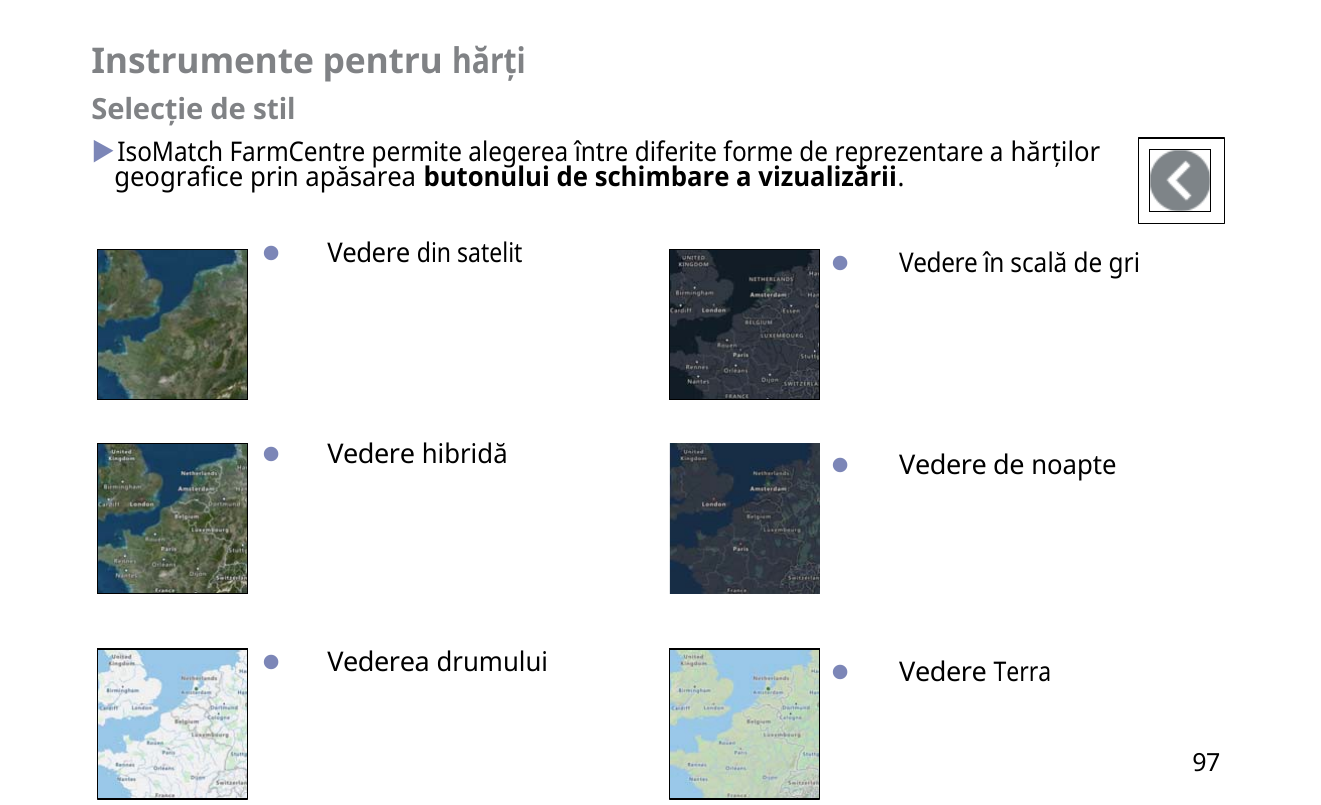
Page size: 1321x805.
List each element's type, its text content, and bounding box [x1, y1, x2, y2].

picture [670, 270, 819, 399]
subtitle Selecție de stil [91, 88, 1258, 128]
list Vedere din satelit [262, 233, 820, 270]
subtitle Instrumente pentru hărți [91, 35, 1258, 83]
list Vedere de noapte [831, 445, 1258, 482]
picture [98, 250, 247, 399]
list Vedere Terra [831, 653, 1258, 689]
list IsoMatch FarmCentre permite alegerea între diferite forme de reprezentare a hărților geografice prin apăsarea butonului de schimbare a vizualizării. [91, 139, 1112, 194]
list Vederea drumului [262, 642, 820, 679]
list Vedere hibridă [262, 435, 820, 472]
picture [98, 444, 247, 593]
list Vedere în scală de gri [831, 244, 1258, 281]
picture [670, 679, 819, 798]
picture [98, 650, 247, 798]
picture [1150, 150, 1210, 211]
picture [669, 443, 820, 594]
